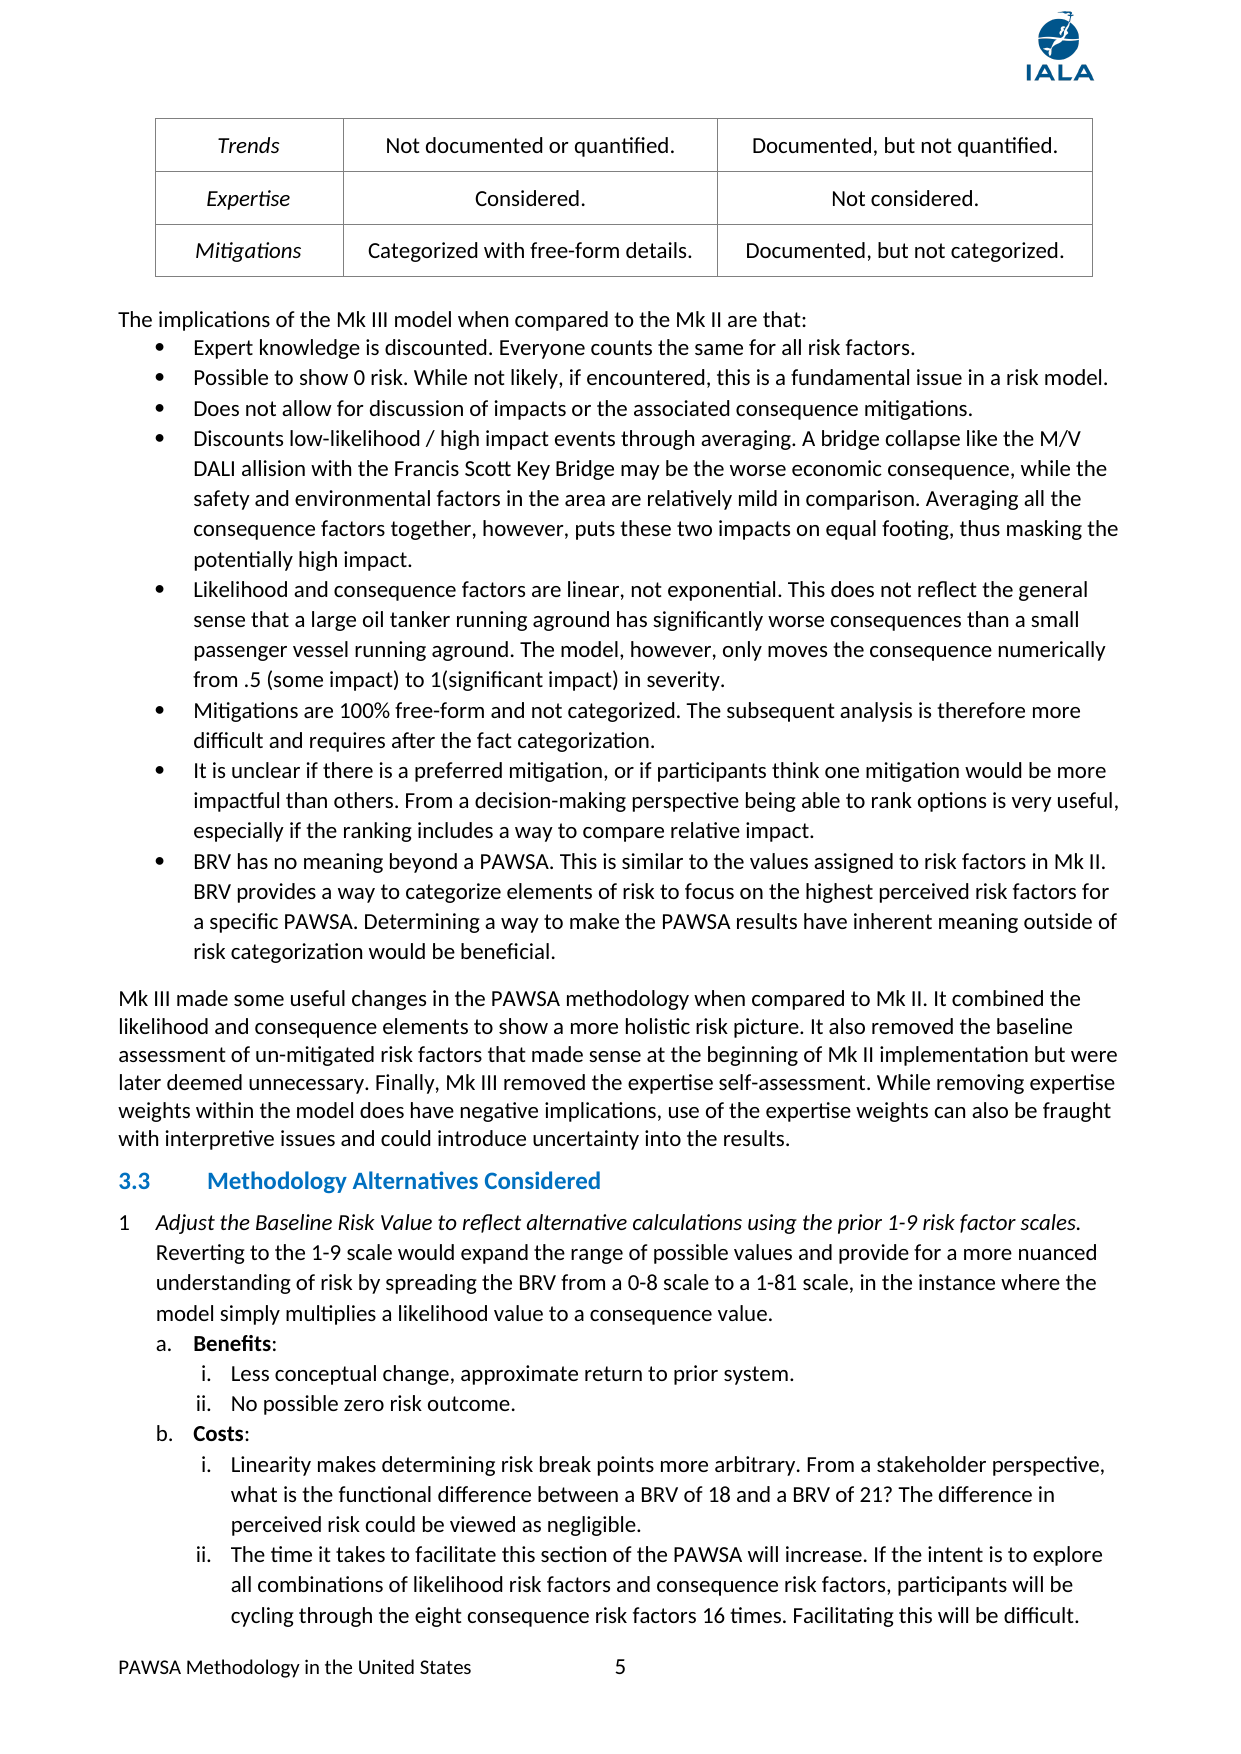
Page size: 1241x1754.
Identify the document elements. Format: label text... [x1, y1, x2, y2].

subtitle Methodology Alternatives Considered [118, 1165, 1122, 1196]
list No possible zero risk outcome. [212, 1389, 1122, 1417]
list Adjust the Baseline Risk Value to reflect alternative calculations using the prior 1-9 risk factor scales. Reverting to the 1-9 scale would expand the range of possible values and provide for a more nuanced understanding of risk by spreading the BRV from a 0-8 scale to a 1-81 scale, in the instance where the model simply multiplies a likelihood value to a consequence value. [118, 1208, 1122, 1327]
table_cell Documented, but not quantified. [718, 119, 1092, 171]
list Expert knowledge is discounted. Everyone counts the same for all risk factors. [156, 333, 1122, 361]
table_cell Expertise [156, 172, 343, 223]
list BRV has no meaning beyond a PAWSA. This is similar to the values assigned to risk factors in Mk II. BRV provides a way to categorize elements of risk to focus on the highest perceived risk factors for a specific PAWSA. Determining a way to make the PAWSA results have inherent meaning outside of risk categorization would be beneficial. [156, 847, 1122, 966]
table_cell Considered. [344, 172, 717, 223]
list Linearity makes determining risk break points more arbitrary. From a stakeholder perspective, what is the functional difference between a BRV of 18 and a BRV of 21? The difference in perceived risk could be viewed as negligible. [212, 1450, 1122, 1538]
table_cell Not considered. [718, 172, 1092, 223]
table_cell Trends [156, 119, 343, 171]
list The time it takes to facilitate this section of the PAWSA will increase. If the intent is to explore all combinations of likelihood risk factors and consequence risk factors, participants will be cycling through the eight consequence risk factors 16 times. Facilitating this will be difficult. [212, 1540, 1122, 1629]
table_cell Categorized with free-form details. [344, 225, 717, 276]
list It is unclear if there is a preferred mitigation, or if participants think one mitigation would be more impactful than others. From a decision-making perspective being able to rank options is very useful, especially if the ranking includes a way to compare relative impact. [156, 756, 1122, 845]
text The implications of the Mk III model when compared to the Mk II are that: [118, 305, 1122, 333]
table_cell Mitigations [156, 225, 343, 276]
list Costs: [156, 1419, 1122, 1447]
list Discounts low-likelihood / high impact events through averaging. A bridge collapse like the M/V DALI allision with the Francis Scott Key Bridge may be the worse economic consequence, while the safety and environmental factors in the area are relatively mild in comparison. Averaging all the consequence factors together, however, puts these two impacts on equal footing, thus masking the potentially high impact. [156, 424, 1122, 573]
list Mitigations are 100% free-form and not categorized. The subsequent analysis is therefore more difficult and requires after the fact categorization. [156, 696, 1122, 754]
table_cell Documented, but not categorized. [718, 225, 1092, 276]
list Benefits: [156, 1329, 1122, 1357]
list Does not allow for discussion of impacts or the associated consequence mitigations. [156, 394, 1122, 422]
text Mk III made some useful changes in the PAWSA methodology when compared to Mk II. It combined the likelihood and consequence elements to show a more holistic risk picture. It also removed the baseline assessment of un-mitigated risk factors that made sense at the beginning of Mk II implementation but were later deemed unnecessary. Finally, Mk III removed the expertise self-assessment. While removing expertise weights within the model does have negative implications, use of the expertise weights can also be fraught with interpretive issues and could introduce uncertainty into the results. [118, 984, 1122, 1152]
picture [1011, 3, 1106, 96]
list Less conceptual change, approximate return to prior system. [212, 1359, 1122, 1387]
table_cell Not documented or quantified. [344, 119, 717, 171]
list Possible to show 0 risk. While not likely, if encountered, this is a fundamental issue in a risk model. [156, 363, 1122, 392]
list Likelihood and consequence factors are linear, not exponential. This does not reflect the general sense that a large oil tanker running aground has significantly worse consequences than a small passenger vessel running aground. The model, however, only moves the consequence numerically from .5 (some impact) to 1(significant impact) in severity. [156, 575, 1122, 694]
